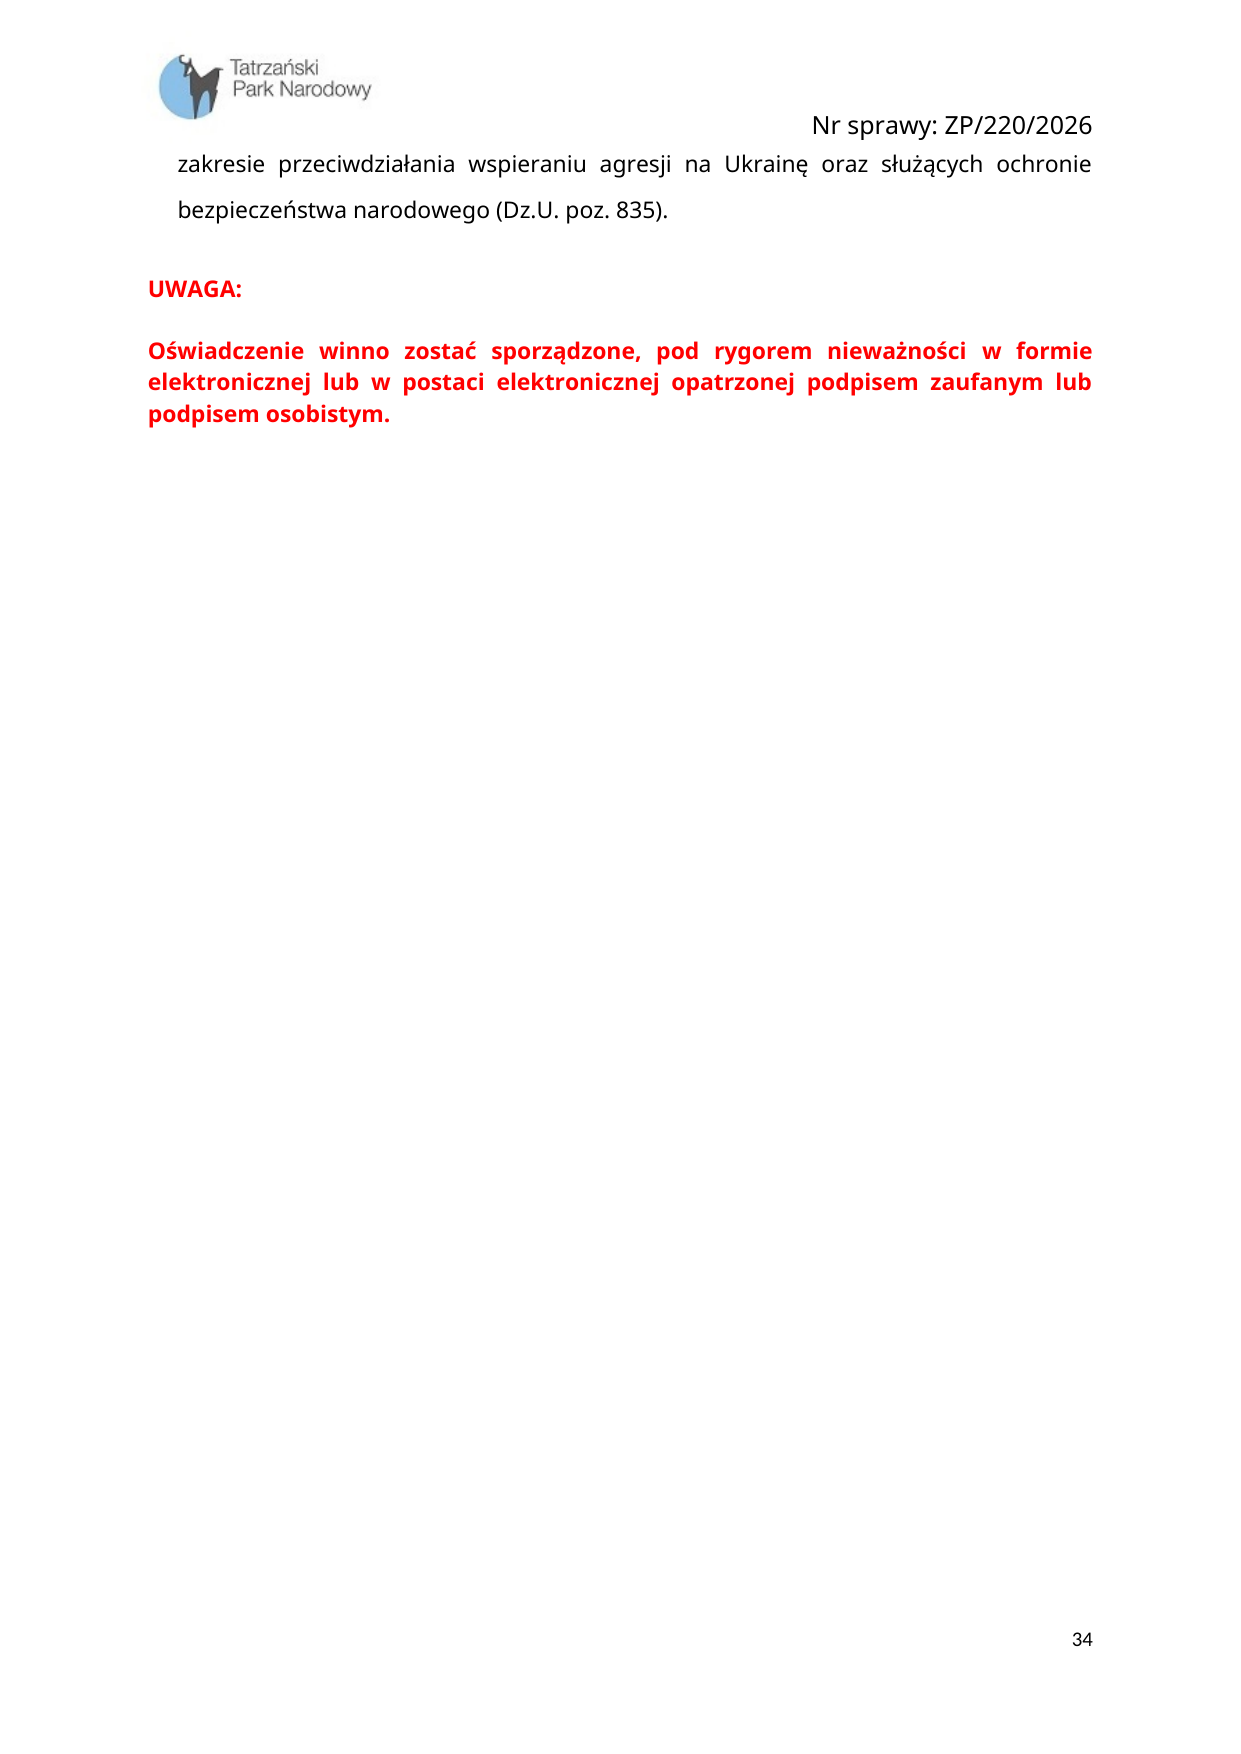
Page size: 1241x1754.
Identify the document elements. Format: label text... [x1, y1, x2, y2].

text UWAGA: [148, 273, 1093, 304]
picture [125, 9, 408, 146]
text Oświadczenie winno zostać sporządzone, pod rygorem nieważności w formie elektronicznej lub w postaci elektronicznej opatrzonej podpisem zaufanym lub podpisem osobistym. [148, 335, 1093, 429]
